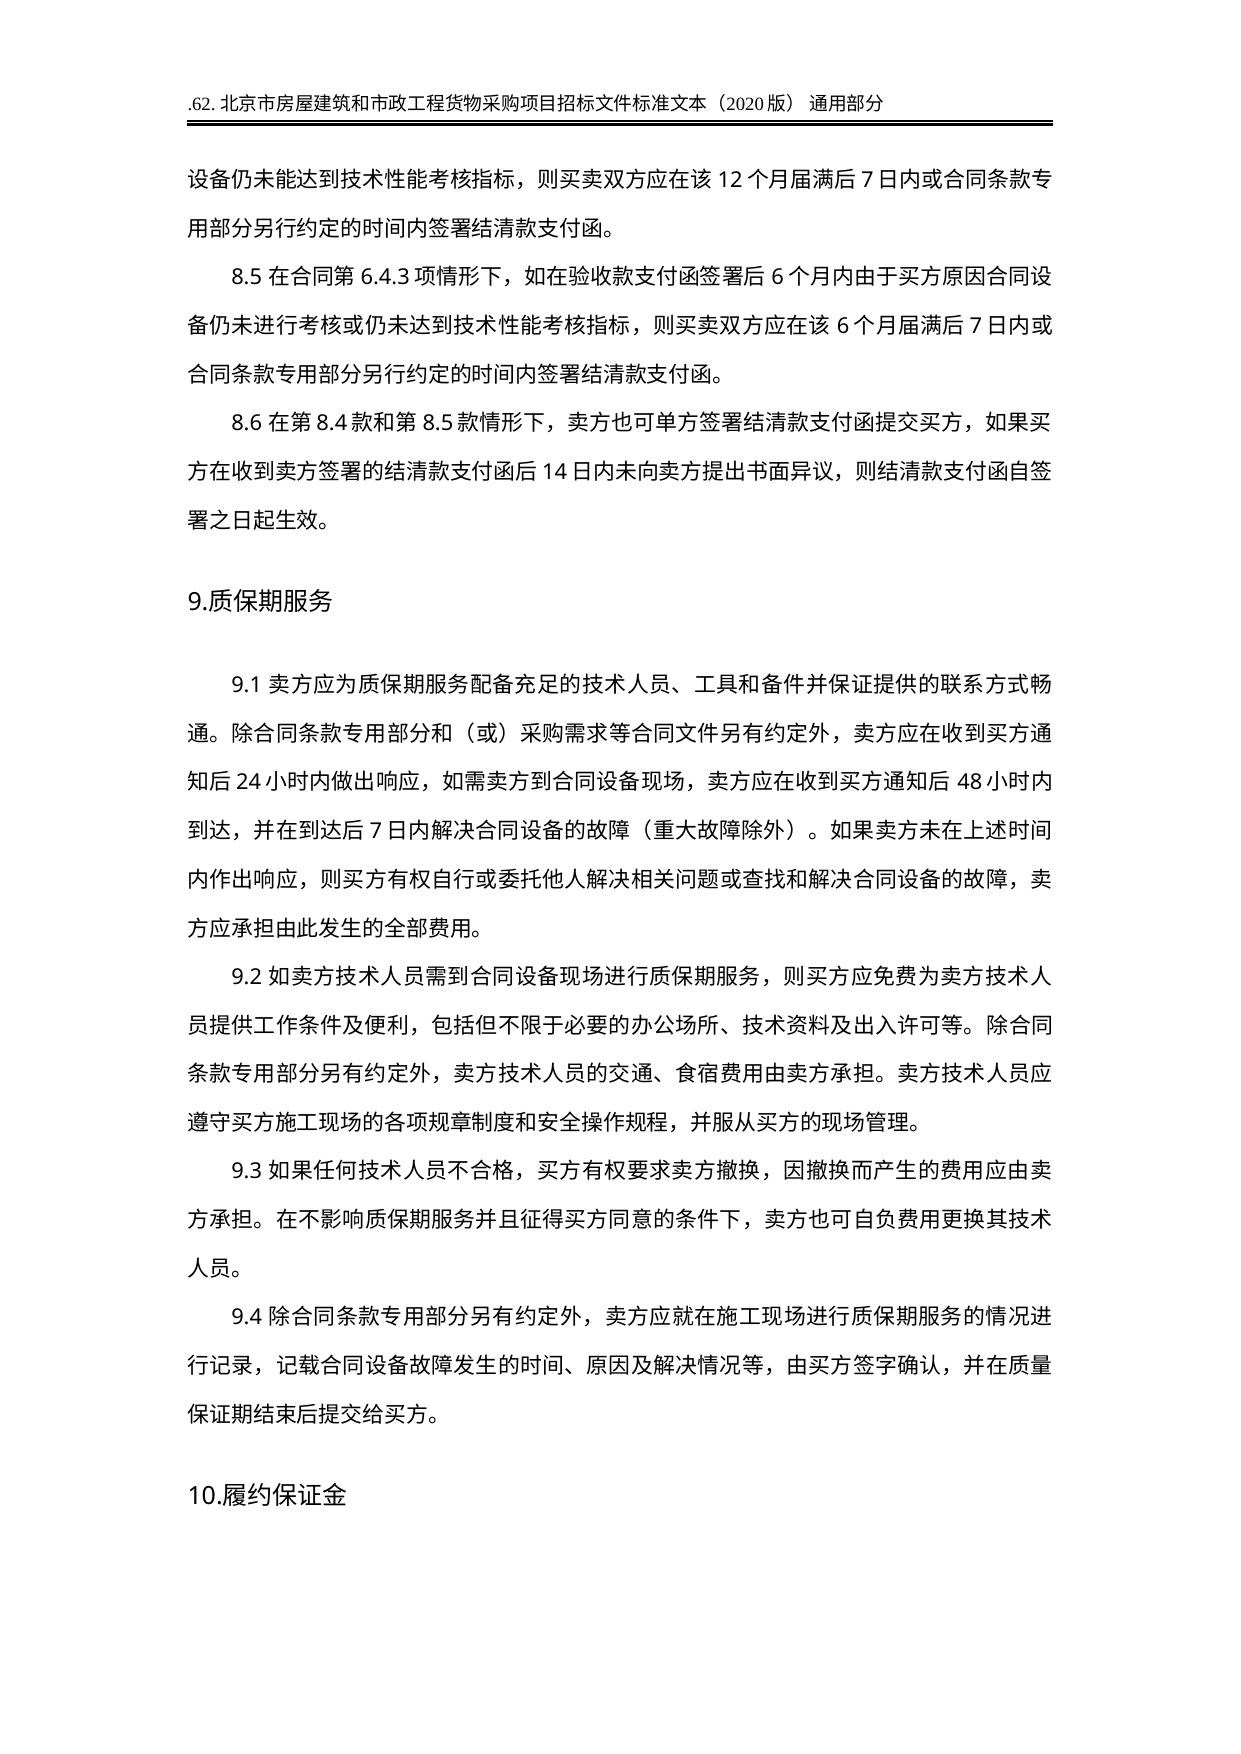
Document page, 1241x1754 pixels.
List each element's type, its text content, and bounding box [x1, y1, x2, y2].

text 9.1 卖方应为质保期服务配备充足的技术人员、工具和备件并保证提供的联系方式畅通。除合同条款专用部分和（或）采购需求等合同文件另有约定外，卖方应在收到买方通知后24小时内做出响应，如需卖方到合同设备现场，卖方应在收到买方通知后48小时内到达，并在到达后7日内解决合同设备的故障（重大故障除外）。如果卖方未在上述时间内作出响应，则买方有权自行或委托他人解决相关问题或查找和解决合同设备的故障，卖方应承担由此发生的全部费用。 [187, 666, 1053, 943]
text 9.4 除合同条款专用部分另有约定外，卖方应就在施工现场进行质保期服务的情况进行记录，记载合同设备故障发生的时间、原因及解决情况等，由买方签字确认，并在质量保证期结束后提交给买方。 [187, 1299, 1053, 1429]
text 9.质保期服务 [187, 567, 1053, 632]
text 9.2 如卖方技术人员需到合同设备现场进行质保期服务，则买方应免费为卖方技术人员提供工作条件及便利，包括但不限于必要的办公场所、技术资料及出入许可等。除合同条款专用部分另有约定外，卖方技术人员的交通、食宿费用由卖方承担。卖方技术人员应遵守买方施工现场的各项规章制度和安全操作规程，并服从买方的现场管理。 [187, 958, 1053, 1137]
text 8.5 在合同第6.4.3项情形下，如在验收款支付函签署后6个月内由于买方原因合同设备仍未进行考核或仍未达到技术性能考核指标，则买卖双方应在该6个月届满后7日内或合同条款专用部分另行约定的时间内签署结清款支付函。 [187, 259, 1053, 389]
text 8.6 在第8.4款和第8.5款情形下，卖方也可单方签署结清款支付函提交买方，如果买方在收到卖方签署的结清款支付函后14日内未向卖方提出书面异议，则结清款支付函自签署之日起生效。 [187, 405, 1053, 535]
text 10.履约保证金 [187, 1461, 1053, 1526]
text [187, 162, 1053, 243]
text 9.3 如果任何技术人员不合格，买方有权要求卖方撤换，因撤换而产生的费用应由卖方承担。在不影响质保期服务并且征得买方同意的条件下，卖方也可自负费用更换其技术人员。 [187, 1153, 1053, 1283]
